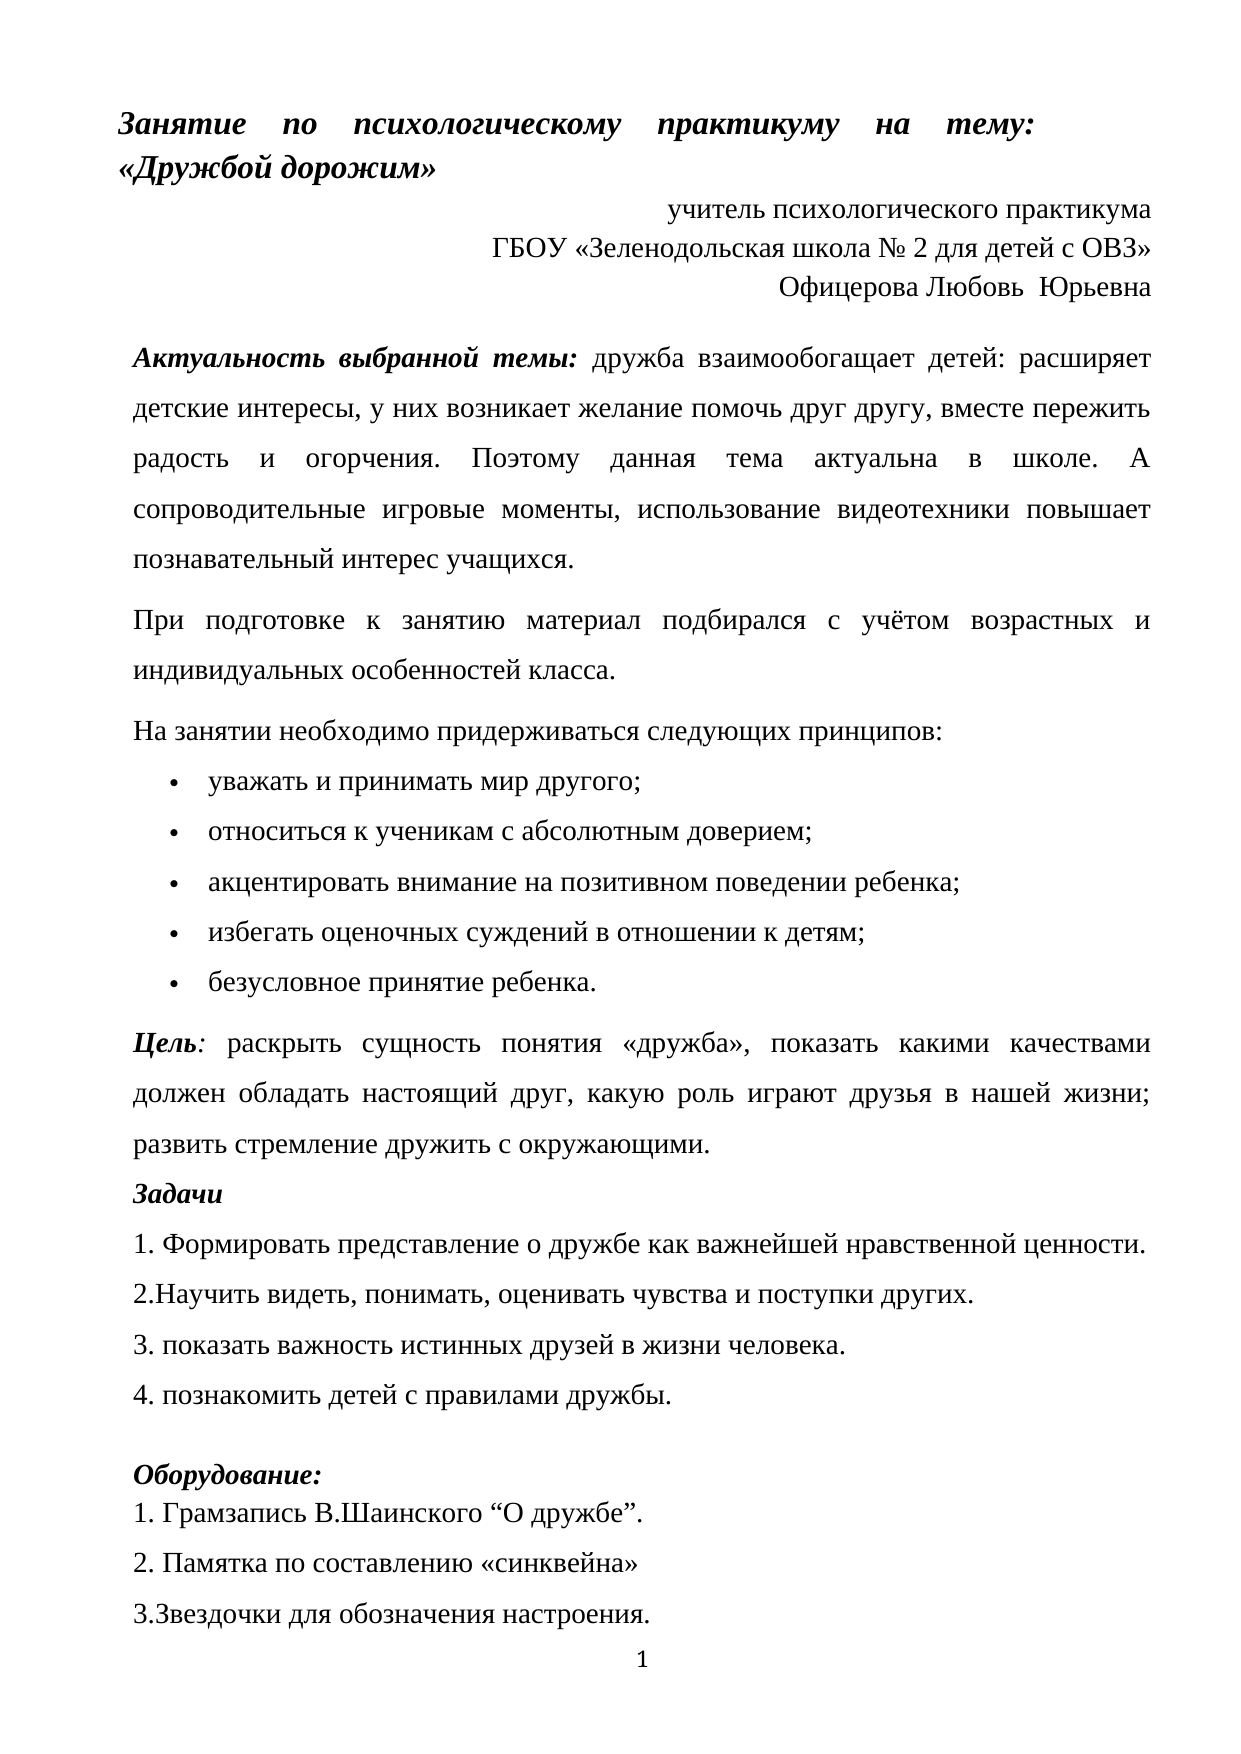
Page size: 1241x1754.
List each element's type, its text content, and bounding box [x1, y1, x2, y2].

list уважать и принимать мир другого; [170, 763, 1152, 797]
text Занятие по психологическому практикуму на тему: «Дружбой дорожим» [118, 103, 1040, 186]
text 1. Грамзапись В.Шаинского “О дружбе”. [133, 1495, 1152, 1529]
text 3.Звездочки для обозначения настроения. [133, 1596, 1152, 1629]
text 4. познакомить детей с правилами дружбы. [133, 1377, 1152, 1411]
text Офицерова Любовь Юрьевна [639, 269, 1152, 302]
text При подготовке к занятию материал подбирался с учётом возрастных и индивидуальных особенностей класса. [133, 602, 1152, 686]
list акцентировать внимание на позитивном поведении ребенка; [170, 864, 1152, 897]
list избегать оценочных суждений в отношении к детям; [170, 914, 1152, 948]
list безусловное принятие ребенка. [170, 964, 1152, 998]
list относиться к ученикам с абсолютным доверием; [170, 813, 1152, 847]
text На занятии необходимо придерживаться следующих принципов: [133, 713, 1152, 746]
text учитель психологического практикума [118, 192, 1152, 225]
text 2.Научить видеть, понимать, оценивать чувства и поступки других. [133, 1277, 1152, 1310]
text 2. Памятка по составлению «синквейна» [133, 1546, 1152, 1579]
text 3. показать важность истинных друзей в жизни человека. [133, 1327, 1152, 1361]
text ГБОУ «Зеленодольская школа № 2 для детей с ОВЗ» [118, 230, 1152, 264]
text 1. Формировать представление о дружбе как важнейшей нравственной ценности. [133, 1226, 1152, 1260]
text Актуальность выбранной темы: дружба взаимообогащает детей: расширяет детские интересы, у них возникает желание помочь друг другу, вместе пережить радость и огорчения. Поэтому данная тема актуальна в школе. А сопроводительные игровые моменты, использование видеотехники повышает познавательный интерес учащихся. [133, 340, 1152, 574]
text Оборудование: [133, 1457, 1152, 1490]
text Цель: раскрыть сущность понятия «дружба», показать какими качествами должен обладать настоящий друг, какую роль играют друзья в нашей жизни; развить стремление дружить с окружающими. [133, 1025, 1152, 1159]
text Задачи [133, 1176, 1152, 1209]
